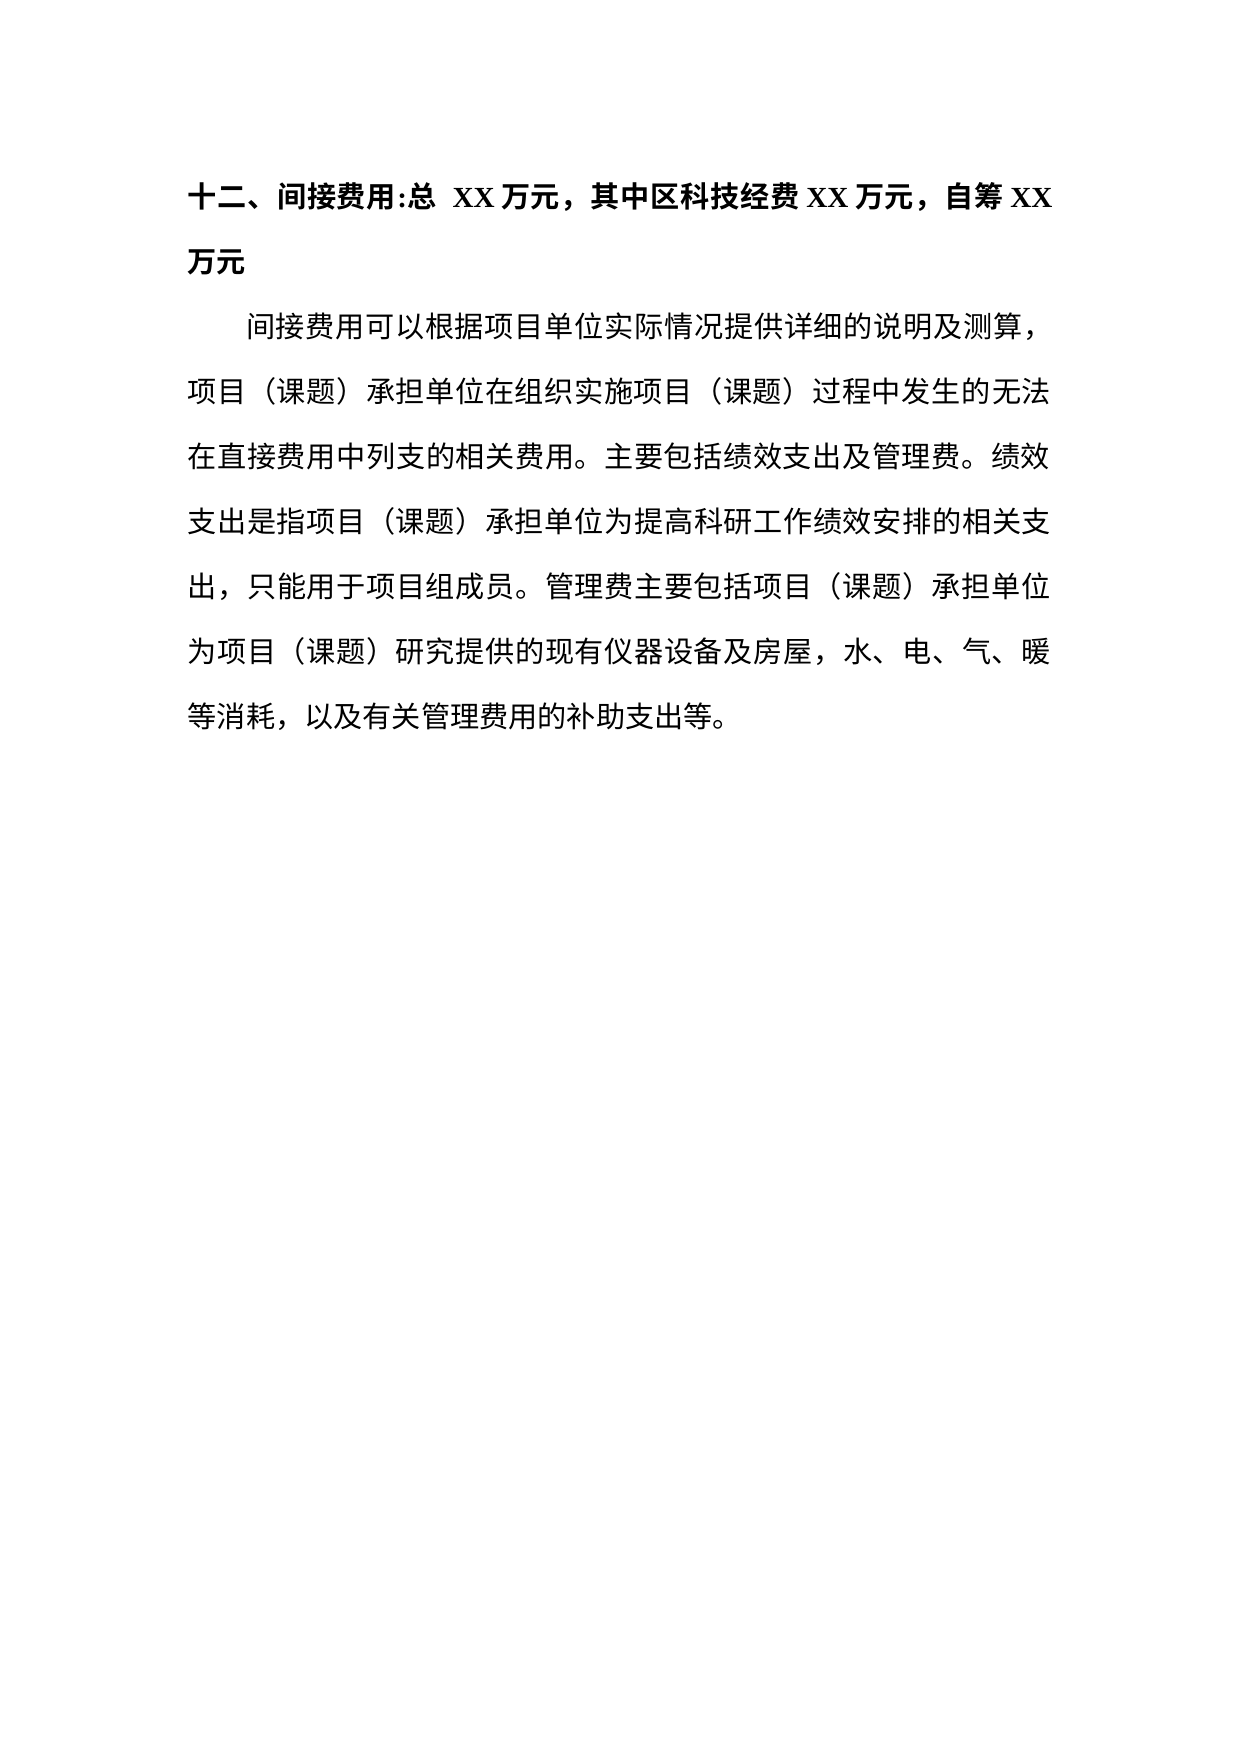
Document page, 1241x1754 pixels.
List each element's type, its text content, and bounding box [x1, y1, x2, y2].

text 十二、间接费用:总 XX万元，其中区科技经费XX万元，自筹XX万元 [187, 162, 1053, 292]
text 间接费用可以根据项目单位实际情况提供详细的说明及测算，项目（课题）承担单位在组织实施项目（课题）过程中发生的无法在直接费用中列支的相关费用。主要包括绩效支出及管理费。绩效支出是指项目（课题）承担单位为提高科研工作绩效安排的相关支出，只能用于项目组成员。管理费主要包括项目（课题）承担单位为项目（课题）研究提供的现有仪器设备及房屋，水、电、气、暖等消耗，以及有关管理费用的补助支出等。 [187, 292, 1053, 747]
